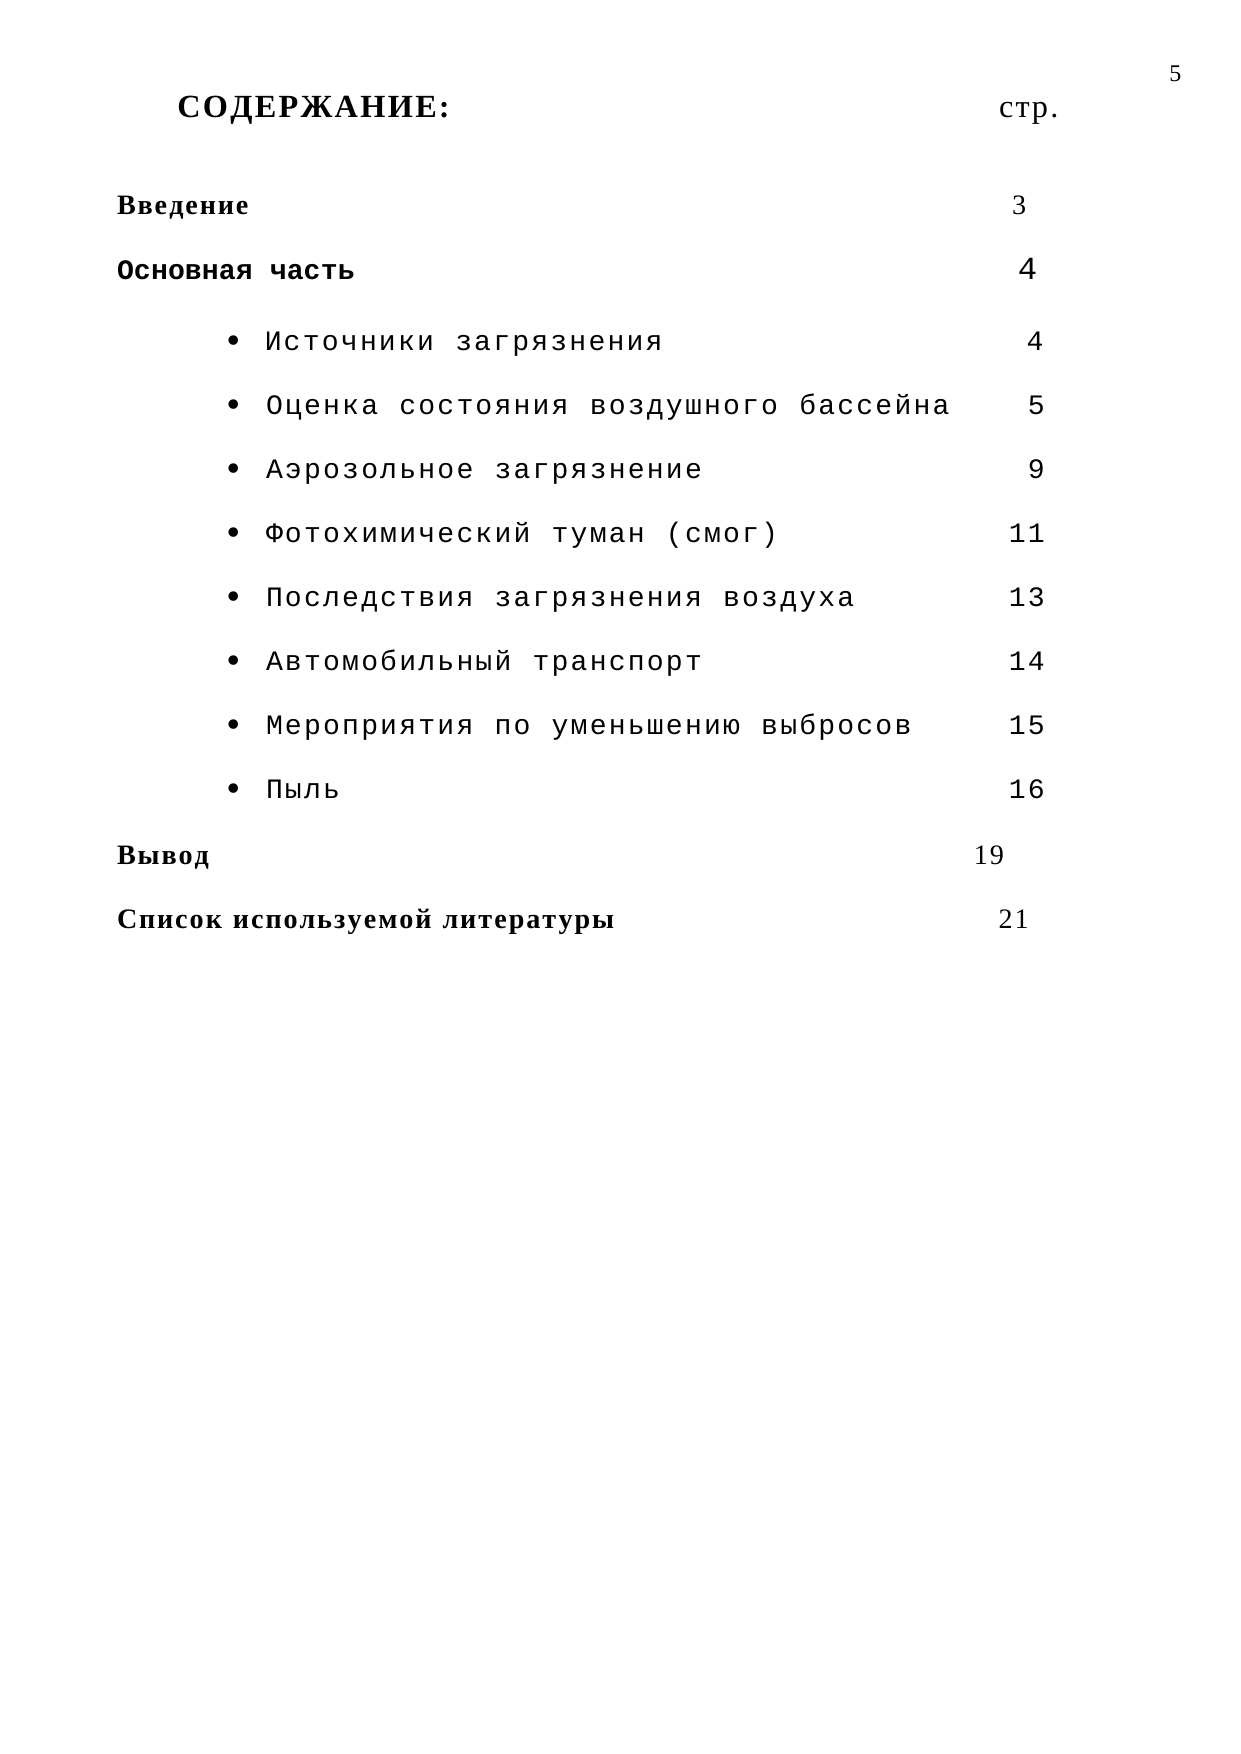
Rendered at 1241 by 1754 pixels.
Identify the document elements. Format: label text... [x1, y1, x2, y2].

list Фотохимический туман (смог) 11 [228, 519, 1047, 551]
list Пыль 16 [228, 774, 1047, 806]
list Аэрозольное загрязнение 9 [228, 455, 1047, 487]
text Список используемой литературы 21 [117, 903, 1047, 935]
text Основная часть 4 [117, 253, 1047, 290]
list Автомобильный транспорт 14 [228, 647, 1047, 678]
text Вывод 19 [117, 838, 1047, 871]
list Мероприятия по уменьшению выбросов 15 [228, 711, 1047, 742]
text Введение 3 [117, 189, 1047, 221]
list Последствия загрязнения воздуха 13 [228, 583, 1047, 614]
list Оценка состояния воздушного бассейна 5 [228, 391, 1047, 423]
text СОДЕРЖАНИЕ: стр. [117, 87, 1149, 124]
list Источники загрязнения 4 [228, 327, 1047, 359]
